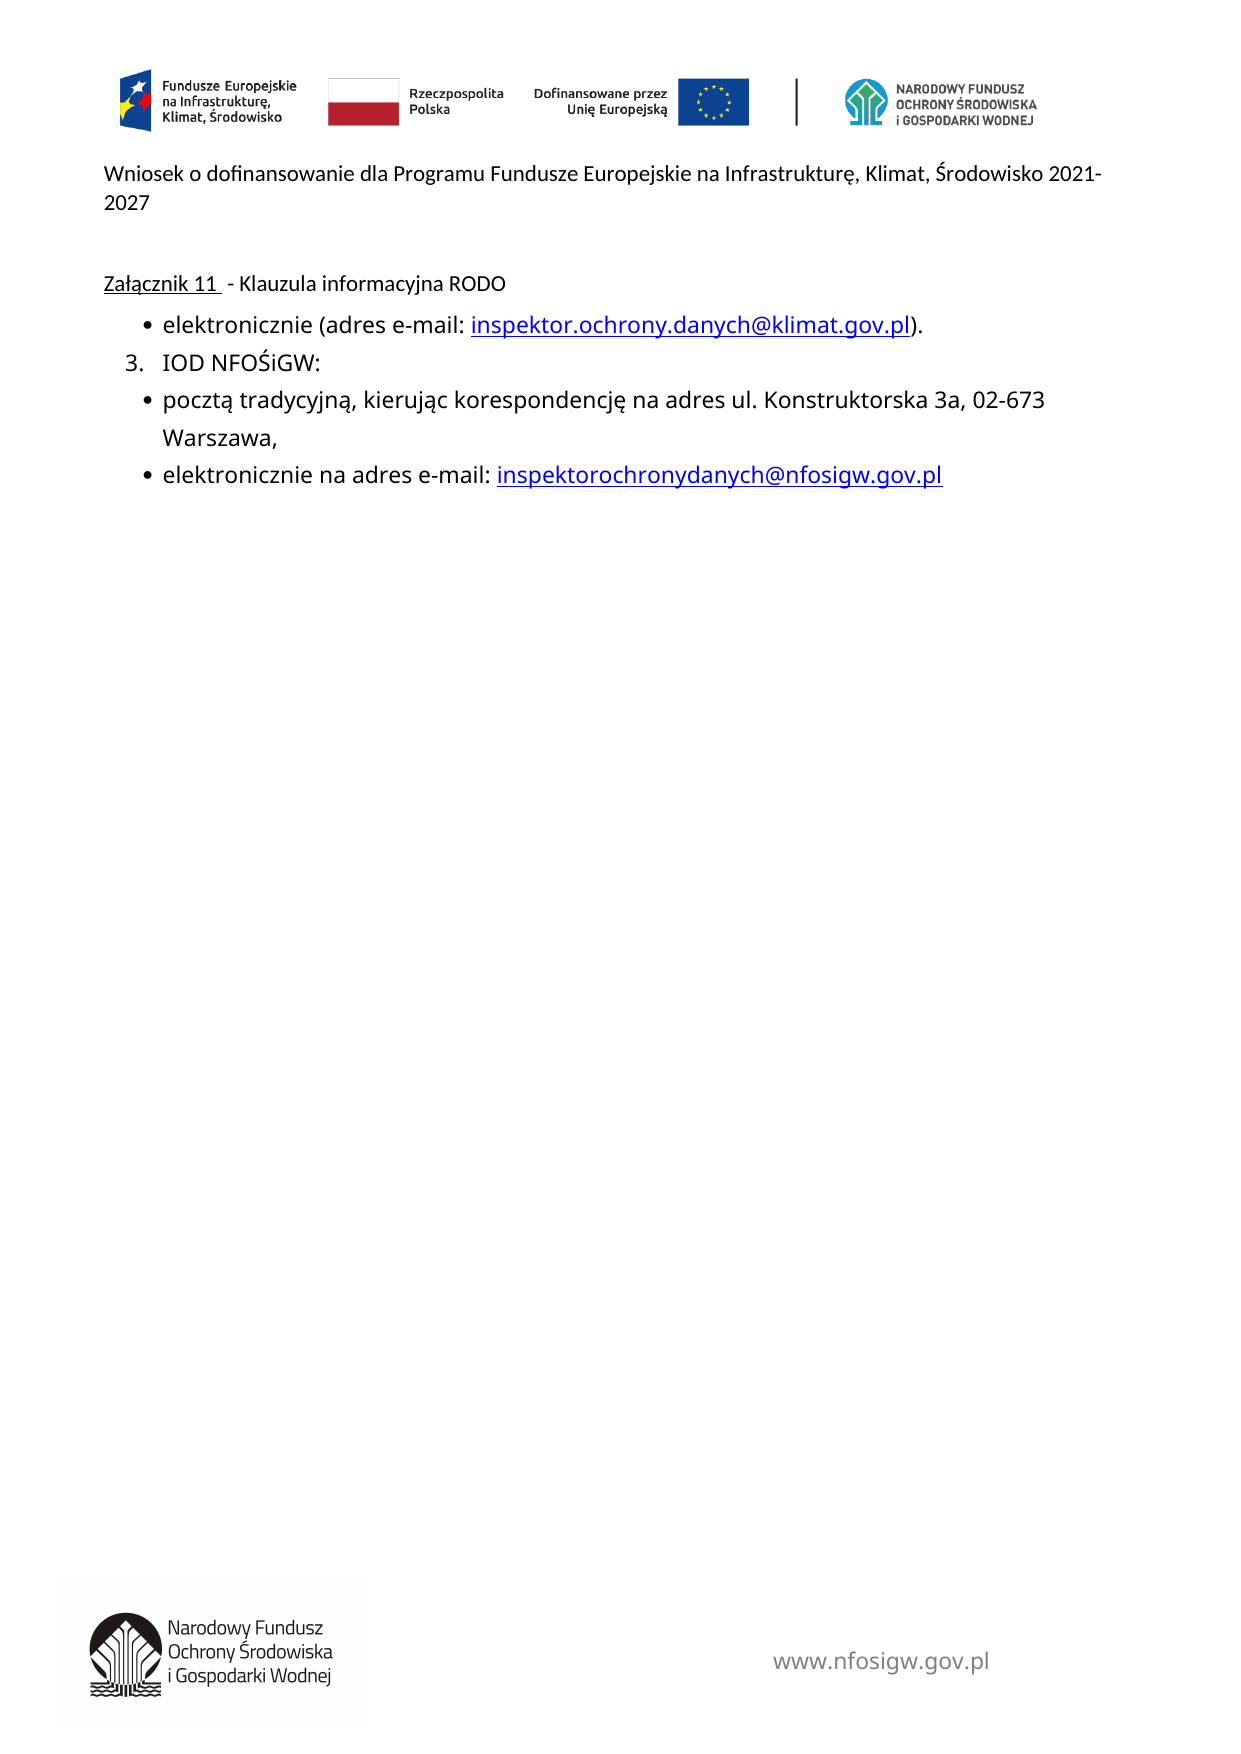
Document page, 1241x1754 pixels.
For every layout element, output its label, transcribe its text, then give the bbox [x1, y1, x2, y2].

list elektronicznie (adres e-mail: inspektor.ochrony.danych@klimat.gov.pl). [144, 309, 1137, 340]
list elektronicznie na adres e-mail: inspektorochronydanych@nfosigw.gov.pl [144, 459, 1137, 490]
picture [103, 53, 1049, 147]
list pocztą tradycyjną, kierując korespondencję na adres ul. Konstruktorska 3a, 02-673 Warszawa, [144, 384, 1137, 453]
list IOD NFOŚiGW: [125, 347, 1137, 378]
picture [53, 1577, 366, 1731]
